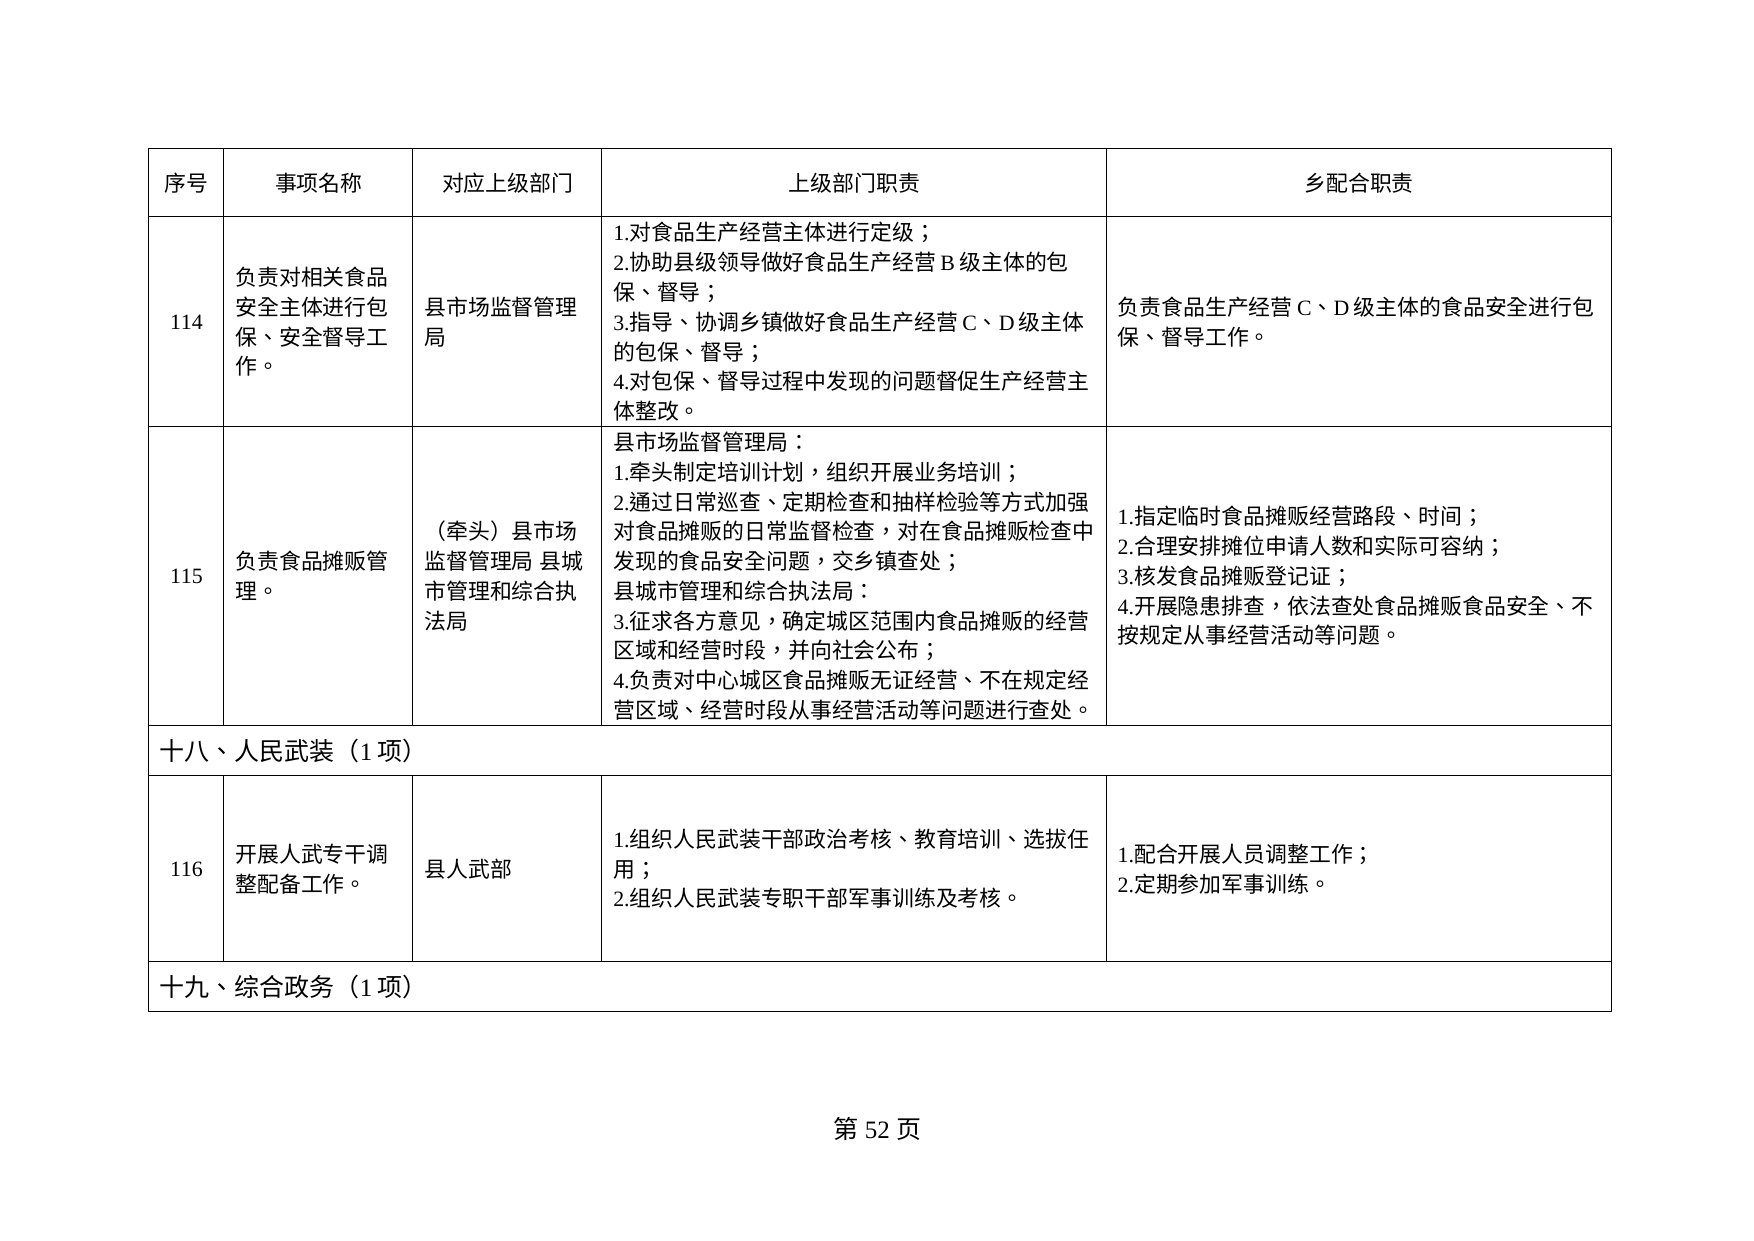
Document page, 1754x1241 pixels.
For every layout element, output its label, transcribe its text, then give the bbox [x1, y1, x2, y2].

table_cell 县市场监督管理局 [413, 217, 601, 426]
table_cell 116 [149, 776, 223, 961]
table_cell 开展人武专干调整配备工作。 [224, 776, 412, 961]
table_cell 县人武部 [413, 776, 601, 961]
table_header 上级部门职责 [602, 149, 1106, 216]
table_header 乡配合职责 [1107, 149, 1611, 216]
table_cell 十八、人民武装（1项） [149, 726, 1611, 775]
table_cell 1.配合开展人员调整工作； 2.定期参加军事训练。 [1107, 776, 1611, 961]
table_cell （牵头）县市场监督管理局 县城市管理和综合执法局 [413, 427, 601, 725]
table_header 事项名称 [224, 149, 412, 216]
table_cell 负责对相关食品安全主体进行包保、安全督导工作。 [224, 217, 412, 426]
table_header 对应上级部门 [413, 149, 601, 216]
table_cell 1.组织人民武装干部政治考核、教育培训、选拔任用； 2.组织人民武装专职干部军事训练及考核。 [602, 776, 1106, 961]
table_cell 负责食品摊贩管理。 [224, 427, 412, 725]
table_cell 114 [149, 217, 223, 426]
table_cell 十九、综合政务（1项） [149, 962, 1611, 1011]
table_header 序号 [149, 149, 223, 216]
table_cell 115 [149, 427, 223, 725]
table_cell 1.对食品生产经营主体进行定级； 2.协助县级领导做好食品生产经营B级主体的包保、督导； 3.指导、协调乡镇做好食品生产经营C、D级主体的包保、督导； 4.对包保、督导过程中发现的问题督促生产经营主体整改。 [602, 217, 1106, 426]
table_cell 负责食品生产经营C、D级主体的食品安全进行包保、督导工作。 [1107, 217, 1611, 426]
table_cell 1.指定临时食品摊贩经营路段、时间； 2.合理安排摊位申请人数和实际可容纳； 3.核发食品摊贩登记证； 4.开展隐患排查，依法查处食品摊贩食品安全、不按规定从事经营活动等问题。 [1107, 427, 1611, 725]
table_cell 县市场监督管理局： 1.牵头制定培训计划，组织开展业务培训； 2.通过日常巡查、定期检查和抽样检验等方式加强对食品摊贩的日常监督检查，对在食品摊贩检查中发现的食品安全问题，交乡镇查处； 县城市管理和综合执法局： 3.征求各方意见，确定城区范围内食品摊贩的经营区域和经营时段，并向社会公布； 4.负责对中心城区食品摊贩无证经营、不在规定经营区域、经营时段从事经营活动等问题进行查处。 [602, 427, 1106, 725]
